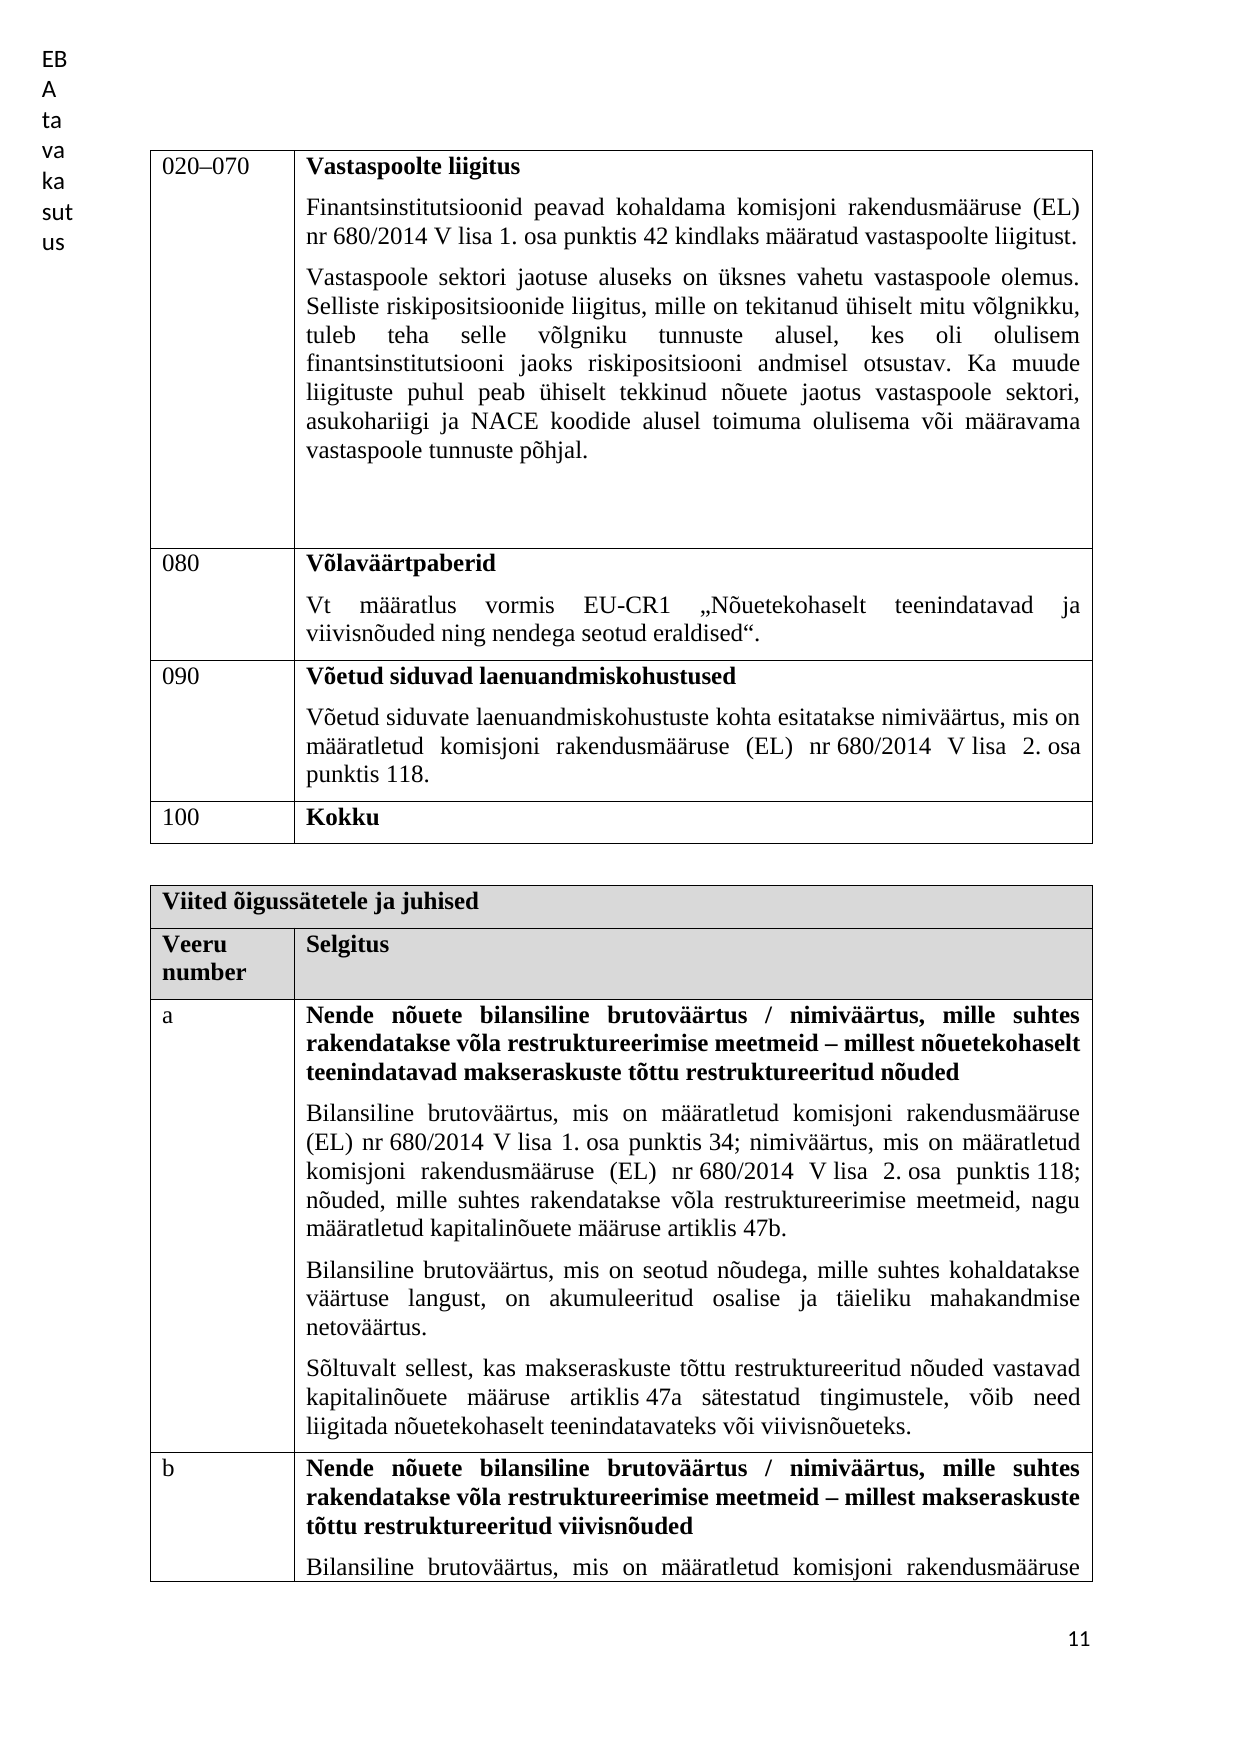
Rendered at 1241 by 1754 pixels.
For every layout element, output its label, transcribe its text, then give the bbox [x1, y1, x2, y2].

table_cell Kokku [295, 802, 1092, 843]
table_header Viited õigussätetele ja juhised [151, 886, 1092, 928]
table_cell 100 [151, 802, 294, 843]
table_cell 080 [151, 549, 294, 660]
table_cell Veeru number [151, 929, 294, 999]
table_cell a [151, 1000, 294, 1452]
table_cell Vastaspoolte liigitus Finantsinstitutsioonid peavad kohaldama komisjoni rakendusmääruse (EL) nr 680/2014 V lisa 1. osa punktis 42 kindlaks määratud vastaspoolte liigitust. Vastaspoole sektori jaotuse aluseks on üksnes vahetu vastaspoole olemus. Selliste riskipositsioonide liigitus, mille on tekitanud ühiselt mitu võlgnikku, tuleb teha selle võlgniku tunnuste alusel, kes oli olulisem finantsinstitutsiooni jaoks riskipositsiooni andmisel otsustav. Ka muude liigituste puhul peab ühiselt tekkinud nõuete jaotus vastaspoole sektori, asukohariigi ja NACE koodide alusel toimuma olulisema või määravama vastaspoole tunnuste põhjal. [295, 151, 1092, 547]
table_cell Selgitus [295, 929, 1092, 999]
table_cell Võetud siduvad laenuandmiskohustused Võetud siduvate laenuandmiskohustuste kohta esitatakse nimiväärtus, mis on määratletud komisjoni rakendusmääruse (EL) nr 680/2014 V lisa 2. osa punktis 118. [295, 661, 1092, 801]
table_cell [295, 1453, 1092, 1581]
table_cell Nende nõuete bilansiline brutoväärtus / nimiväärtus, mille suhtes rakendatakse võla restruktureerimise meetmeid – millest nõuetekohaselt teenindatavad makseraskuste tõttu restruktureeritud nõuded Bilansiline brutoväärtus, mis on määratletud komisjoni rakendusmääruse (EL) nr 680/2014 V lisa 1. osa punktis 34; nimiväärtus, mis on määratletud komisjoni rakendusmääruse (EL) nr 680/2014 V lisa 2. osa punktis 118; nõuded, mille suhtes rakendatakse võla restruktureerimise meetmeid, nagu määratletud kapitalinõuete määruse artiklis 47b. Bilansiline brutoväärtus, mis on seotud nõudega, mille suhtes kohaldatakse väärtuse langust, on akumuleeritud osalise ja täieliku mahakandmise netoväärtus. Sõltuvalt sellest, kas makseraskuste tõttu restruktureeritud nõuded vastavad kapitalinõuete määruse artiklis 47a sätestatud tingimustele, võib need liigitada nõuetekohaselt teenindatavateks või viivisnõueteks. [295, 1000, 1092, 1452]
table_cell Võlaväärtpaberid Vt määratlus vormis EU-CR1 „Nõuetekohaselt teenindatavad ja viivisnõuded ning nendega seotud eraldised“. [295, 549, 1092, 660]
table_cell b [151, 1453, 294, 1581]
table_cell 090 [151, 661, 294, 801]
table_cell 020–070 [151, 151, 294, 547]
